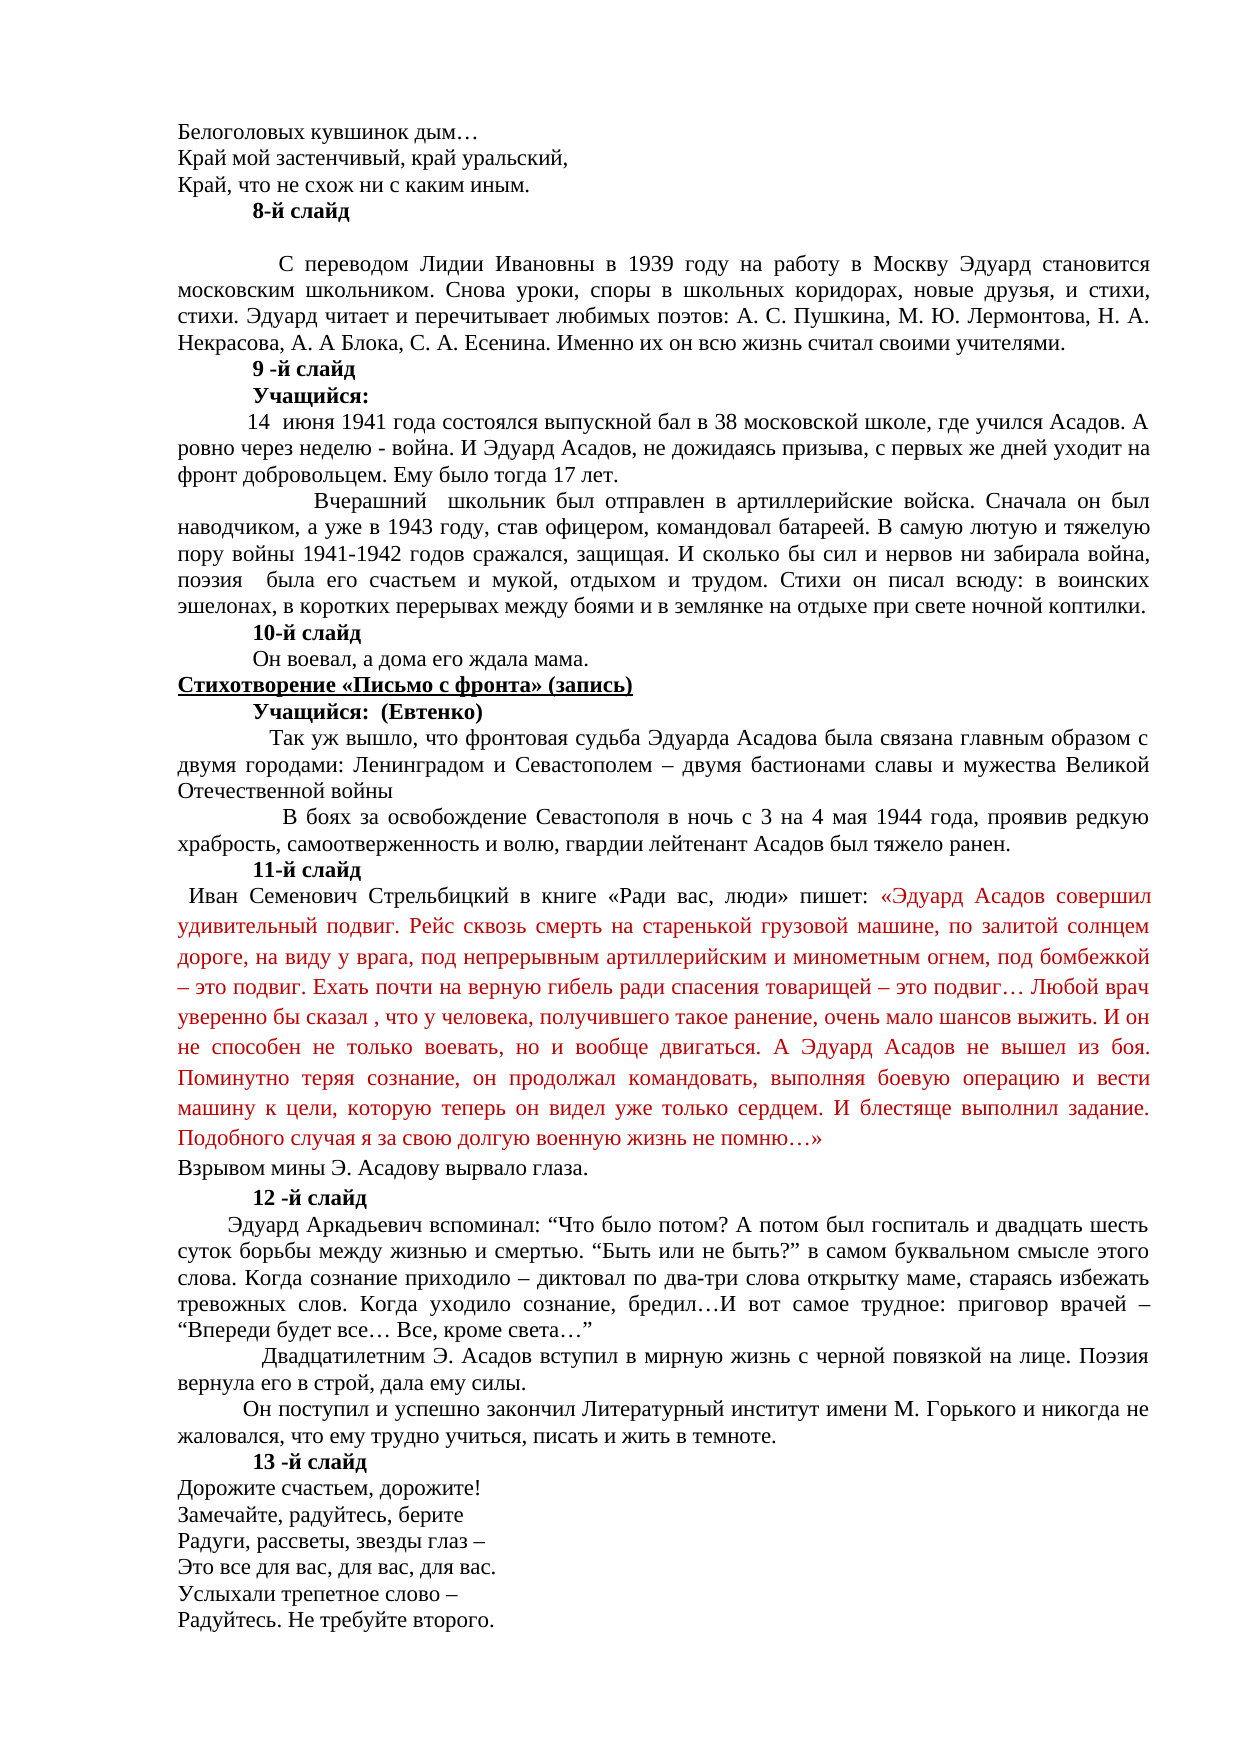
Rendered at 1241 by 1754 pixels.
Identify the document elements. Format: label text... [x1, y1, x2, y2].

text Двадцатилетним Э. Асадов вступил в мирную жизнь с черной повязкой на лице. Поэзия вернула его в строй, дала ему силы. [177, 1343, 1152, 1395]
text 14 июня 1941 года состоялся выпускной бал в 38 московской школе, где учился Асадов. А ровно через неделю - война. И Эдуард Асадов, не дожидаясь призыва, с первых же дней уходит на фронт добровольцем. Ему было тогда 17 лет. [177, 408, 1152, 487]
text 13 -й слайд [252, 1448, 1152, 1474]
text Замечайте, радуйтесь, берите [177, 1501, 1152, 1527]
text 12 -й слайд [252, 1184, 1152, 1211]
text Иван Семенович Стрельбицкий в книге «Ради вас, люди» пишет: «Эдуард Асадов совершил удивительный подвиг. Рейс сквозь смерть на старенькой грузовой машине, по залитой солнцем дороге, на виду у врага, под непрерывным артиллерийским и минометным огнем, под бомбежкой – это подвиг. Ехать почти на верную гибель ради спасения товарищей – это подвиг… Любой врач уверенно бы сказал , что у человека, получившего такое ранение, очень мало шансов выжить. И он не способен не только воевать, но и вообще двигаться. А Эдуард Асадов не вышел из боя. Поминутно теряя сознание, он продолжал командовать, выполняя боевую операцию и вести машину к цели, которую теперь он видел уже только сердцем. И блестяще выполнил задание. Подобного случая я за свою долгую военную жизнь не помню…» [177, 882, 1152, 1150]
text Дорожите счастьем, дорожите! [177, 1474, 1152, 1501]
text 9 -й слайд [252, 355, 1152, 382]
text Взрывом мины Э. Асадову вырвало глаза. [177, 1154, 1152, 1181]
text Радуйтесь. Не требуйте второго. [177, 1606, 1152, 1632]
text Учащийся: [252, 382, 1152, 408]
text 11-й слайд [252, 856, 1152, 882]
text В боях за освобождение Севастополя в ночь с 3 на 4 мая 1944 года, проявив редкую храбрость, самоотверженность и волю, гвардии лейтенант Асадов был тяжело ранен. [177, 803, 1152, 856]
text Белоголовых кувшинок дым… [177, 118, 1152, 144]
text Так уж вышло, что фронтовая судьба Эдуарда Асадова была связана главным образом с двумя городами: Ленинградом и Севастополем – двумя бастионами славы и мужества Великой Отечественной войны [177, 724, 1152, 803]
text Он поступил и успешно закончил Литературный институт имени М. Горького и никогда не жаловался, что ему трудно учиться, писать и жить в темноте. [177, 1395, 1152, 1448]
text Радуги, рассветы, звезды глаз – [177, 1527, 1152, 1553]
text Это все для вас, для вас, для вас. [177, 1553, 1152, 1580]
text Край мой застенчивый, край уральский, [177, 144, 1152, 171]
text Вчерашний школьник был отправлен в артиллерийские войска. Сначала он был наводчиком, а уже в 1943 году, став офицером, командовал батареей. В самую лютую и тяжелую пору войны 1941-1942 годов сражался, защищая. И сколько бы сил и нервов ни забирала война, поэзия была его счастьем и мукой, отдыхом и трудом. Стихи он писал всюду: в воинских эшелонах, в коротких перерывах между боями и в землянке на отдыхе при свете ночной коптилки. [177, 487, 1152, 619]
text Край, что не схож ни с каким иным. [177, 171, 1152, 197]
text Учащийся: (Евтенко) [252, 698, 1152, 724]
text Он воевал, а дома его ждала мама. [252, 645, 1152, 672]
text Эдуард Аркадьевич вспоминал: “Что было потом? А потом был госпиталь и двадцать шесть суток борьбы между жизнью и смертью. “Быть или не быть?” в самом буквальном смысле этого слова. Когда сознание приходило – диктовал по два-три слова открытку маме, стараясь избежать тревожных слов. Когда уходило сознание, бредил…И вот самое трудное: приговор врачей – “Впереди будет все… Все, кроме света…” [177, 1211, 1152, 1343]
text С переводом Лидии Ивановны в 1939 году на работу в Москву Эдуард становится московским школьником. Снова уроки, споры в школьных коридорах, новые друзья, и стихи, стихи. Эдуард читает и перечитывает любимых поэтов: А. С. Пушкина, М. Ю. Лермонтова, Н. А. Некрасова, А. А Блока, С. А. Есенина. Именно их он всю жизнь считал своими учителями. [177, 250, 1152, 355]
text 10-й слайд [252, 619, 1152, 645]
text 8-й слайд [252, 197, 1152, 223]
text Услыхали трепетное слово – [177, 1580, 1152, 1606]
text Стихотворение «Письмо с фронта» (запись) [177, 672, 1152, 698]
